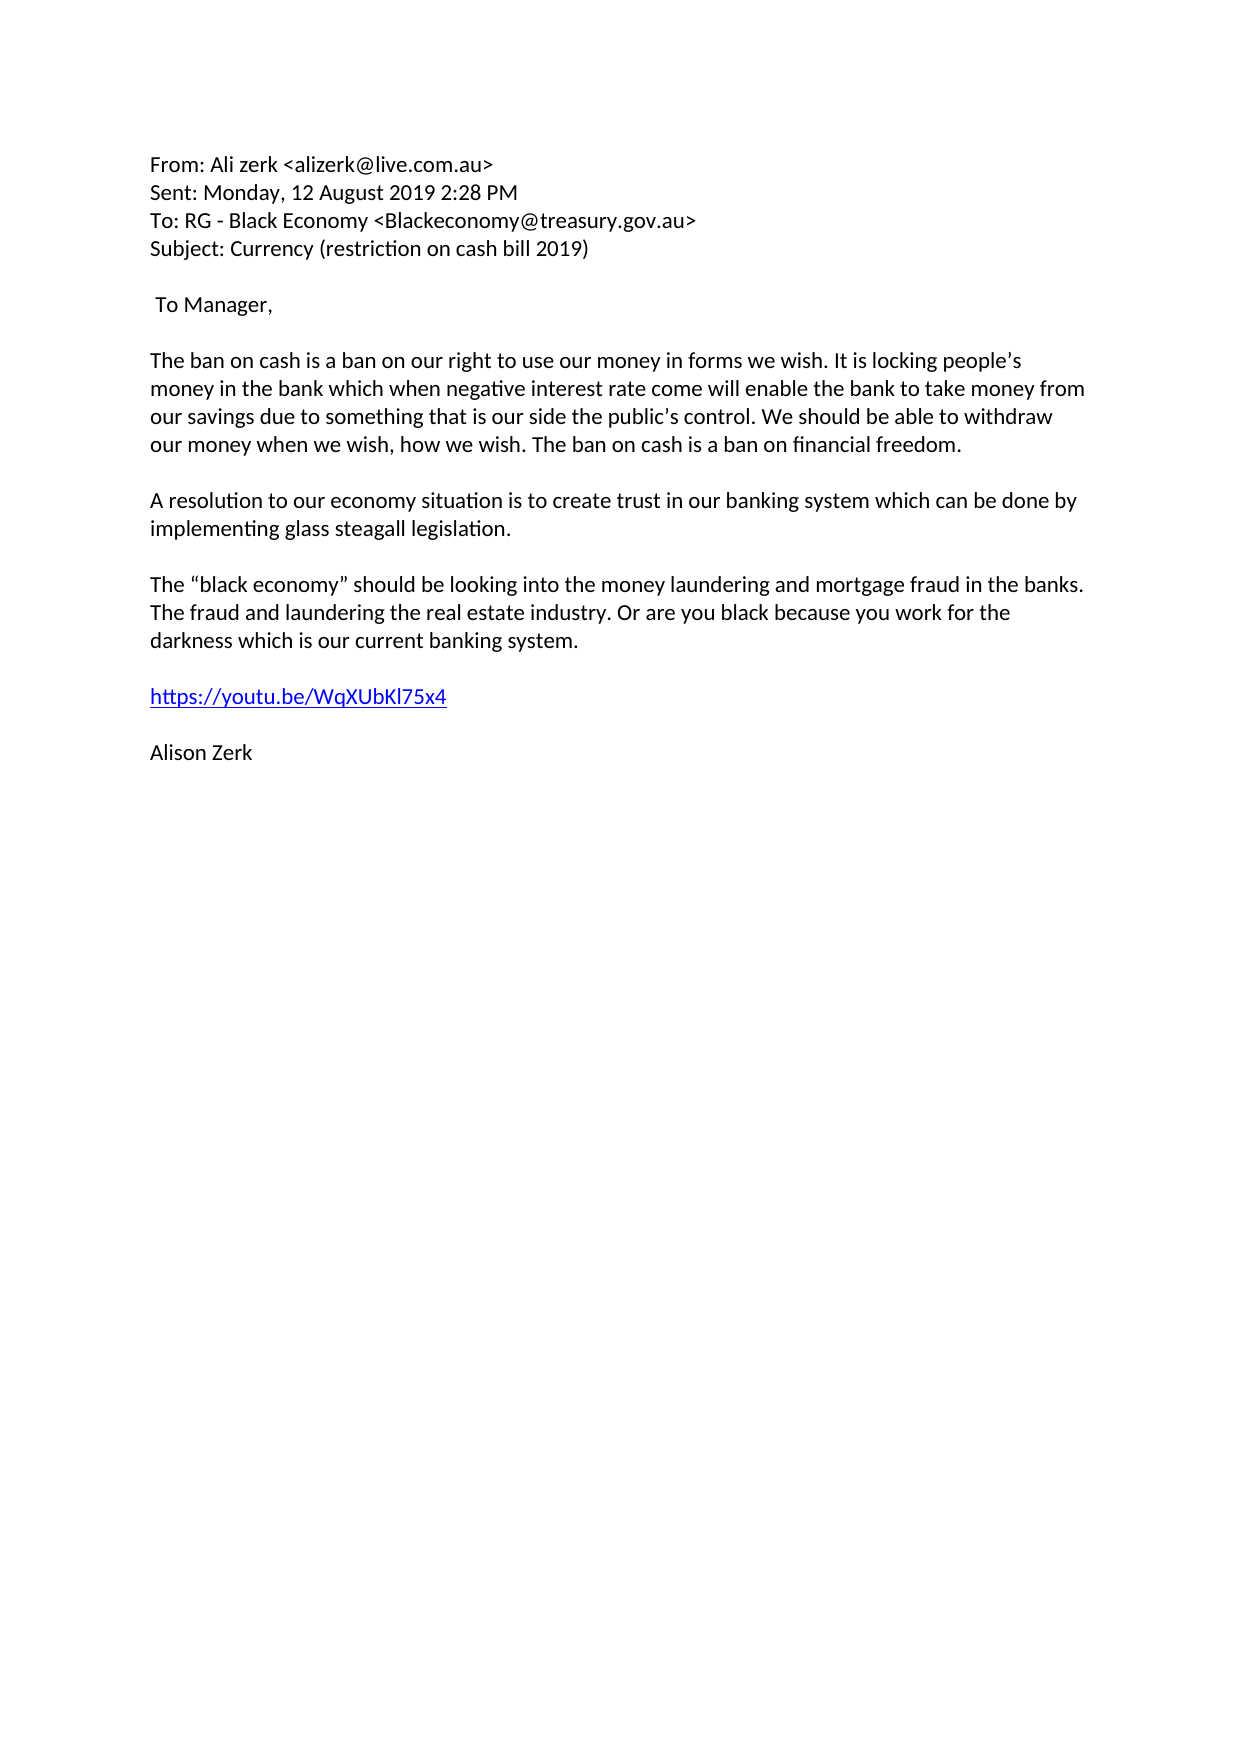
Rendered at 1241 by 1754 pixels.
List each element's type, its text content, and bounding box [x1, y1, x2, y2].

text The “black economy” should be looking into the money laundering and mortgage fraud in the banks. The fraud and laundering the real estate industry. Or are you black because you work for the darkness which is our current banking system. [150, 570, 1090, 654]
text To Manager, [150, 290, 1090, 318]
text From: Ali zerk <alizerk@live.com.au> Sent: Monday, 12 August 2019 2:28 PM To: RG - Black Economy <Blackeconomy@treasury.gov.au> Subject: Currency (restriction on cash bill 2019) [150, 150, 1090, 262]
text https://youtu.be/WqXUbKl75x4 [150, 682, 1090, 710]
text The ban on cash is a ban on our right to use our money in forms we wish. It is locking people’s money in the bank which when negative interest rate come will enable the bank to take money from our savings due to something that is our side the public’s control. We should be able to withdraw our money when we wish, how we wish. The ban on cash is a ban on financial freedom. [150, 346, 1090, 458]
text Alison Zerk [150, 738, 1090, 766]
text A resolution to our economy situation is to create trust in our banking system which can be done by implementing glass steagall legislation. [150, 486, 1090, 542]
